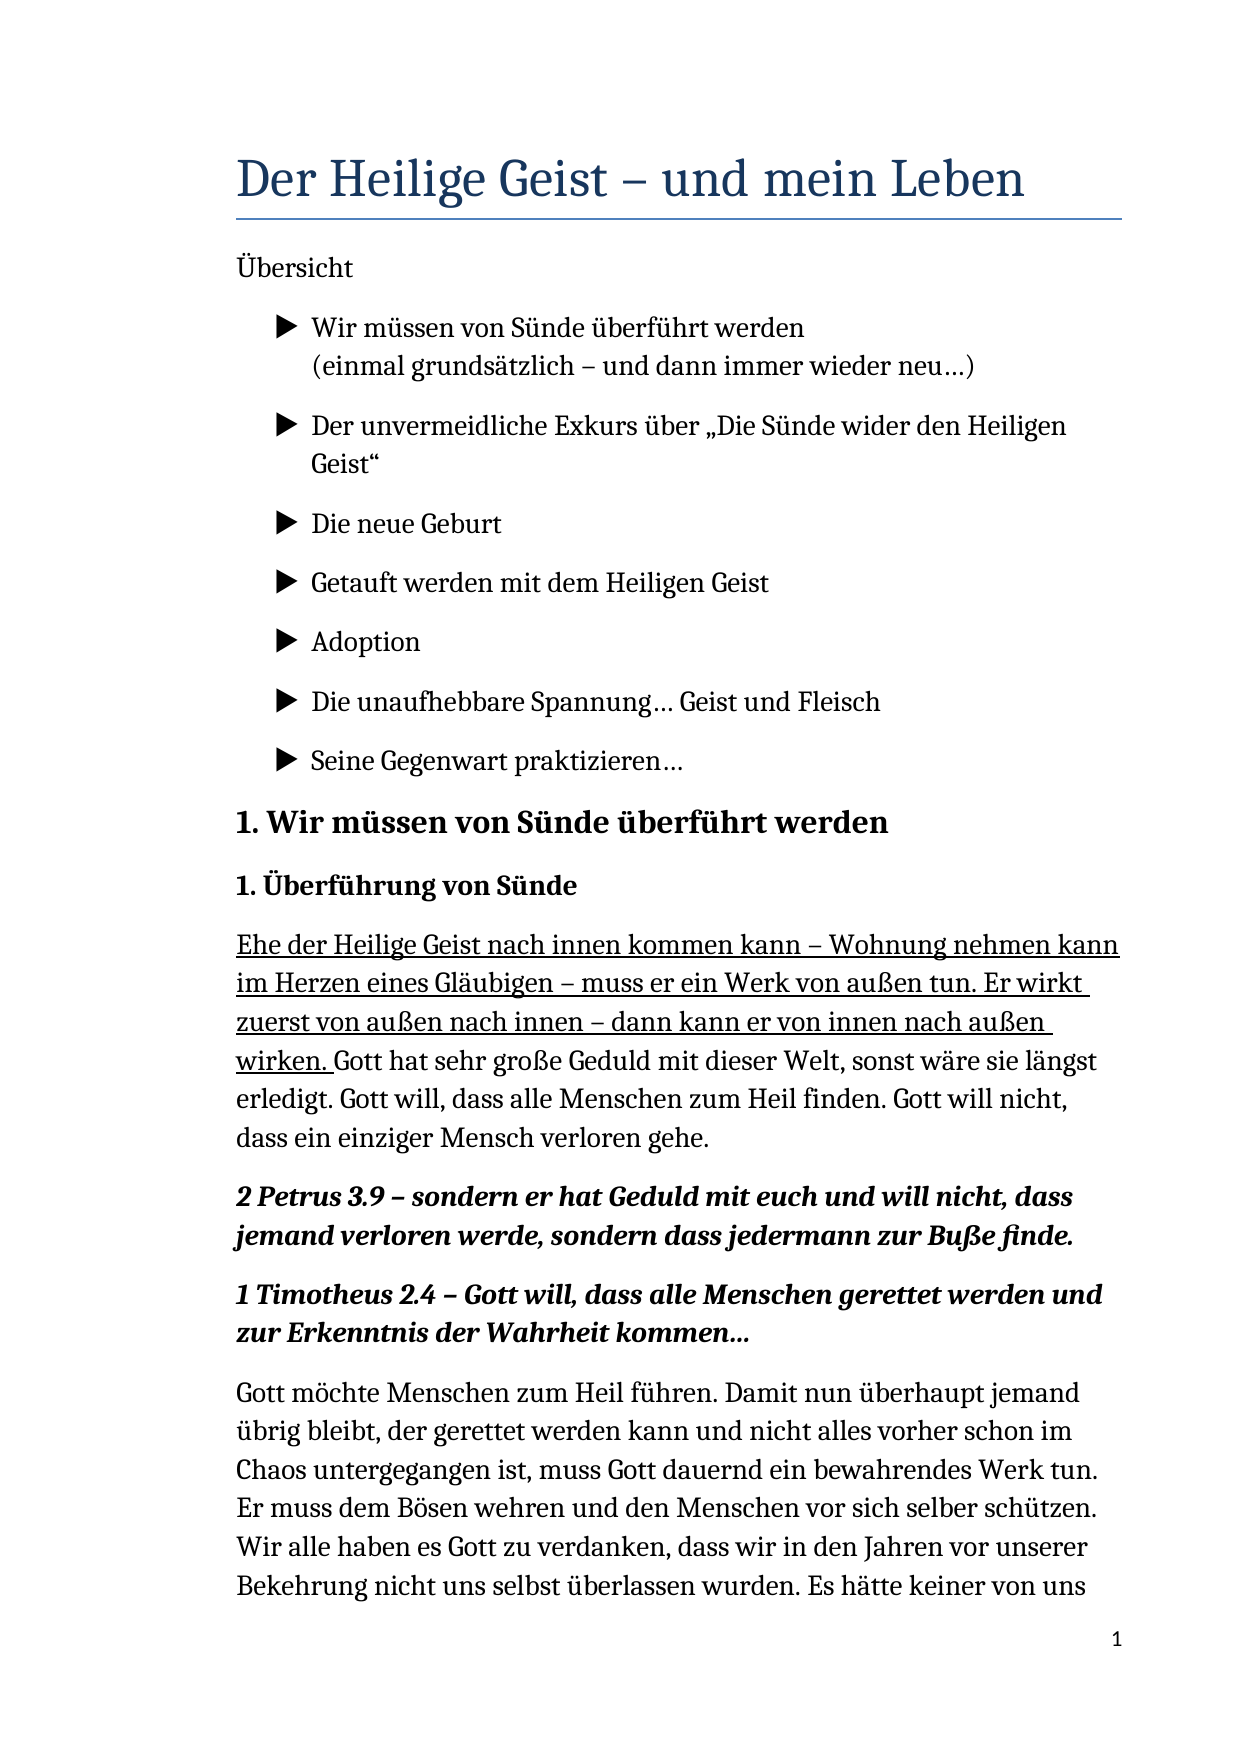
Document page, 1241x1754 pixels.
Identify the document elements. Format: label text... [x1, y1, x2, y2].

text 1 Timotheus 2.4 – Gott will, dass alle Menschen gerettet werden und zur Erkenntnis der Wahrheit kommen… [236, 1278, 1122, 1350]
list Adoption [274, 626, 1122, 659]
list Der unvermeidliche Exkurs über „Die Sünde wider den Heiligen Geist“ [274, 409, 1122, 481]
text 2 Petrus 3.9 – sondern er hat Geduld mit euch und will nicht, dass jemand verloren werde, sondern dass jedermann zur Buße finde. [236, 1180, 1122, 1252]
text Ehe der Heilige Geist nach innen kommen kann – Wohnung nehmen kann im Herzen eines Gläubigen – muss er ein Werk von außen tun. Er wirkt zuerst von außen nach innen – dann kann er von innen nach außen wirken. Gott hat sehr große Geduld mit dieser Welt, sonst wäre sie längst erledigt. Gott will, dass alle Menschen zum Heil finden. Gott will nicht, dass ein einziger Mensch verloren gehe. [236, 928, 1122, 1154]
list Die neue Geburt [274, 507, 1122, 540]
list Die unaufhebbare Spannung… Geist und Fleisch [274, 685, 1122, 718]
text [236, 1376, 1122, 1602]
text 1. Wir müssen von Sünde überführt werden [236, 804, 1122, 842]
text 1. Überführung von Sünde [236, 869, 1122, 902]
list Getauft werden mit dem Heiligen Geist [274, 566, 1122, 600]
list Wir müssen von Sünde überführt werden (einmal grundsätzlich – und dann immer wieder neu…) [274, 311, 1122, 383]
text Übersicht [236, 252, 1122, 285]
list Seine Gegenwart praktizieren… [274, 744, 1122, 778]
title Der Heilige Geist – und mein Leben [236, 148, 1122, 218]
